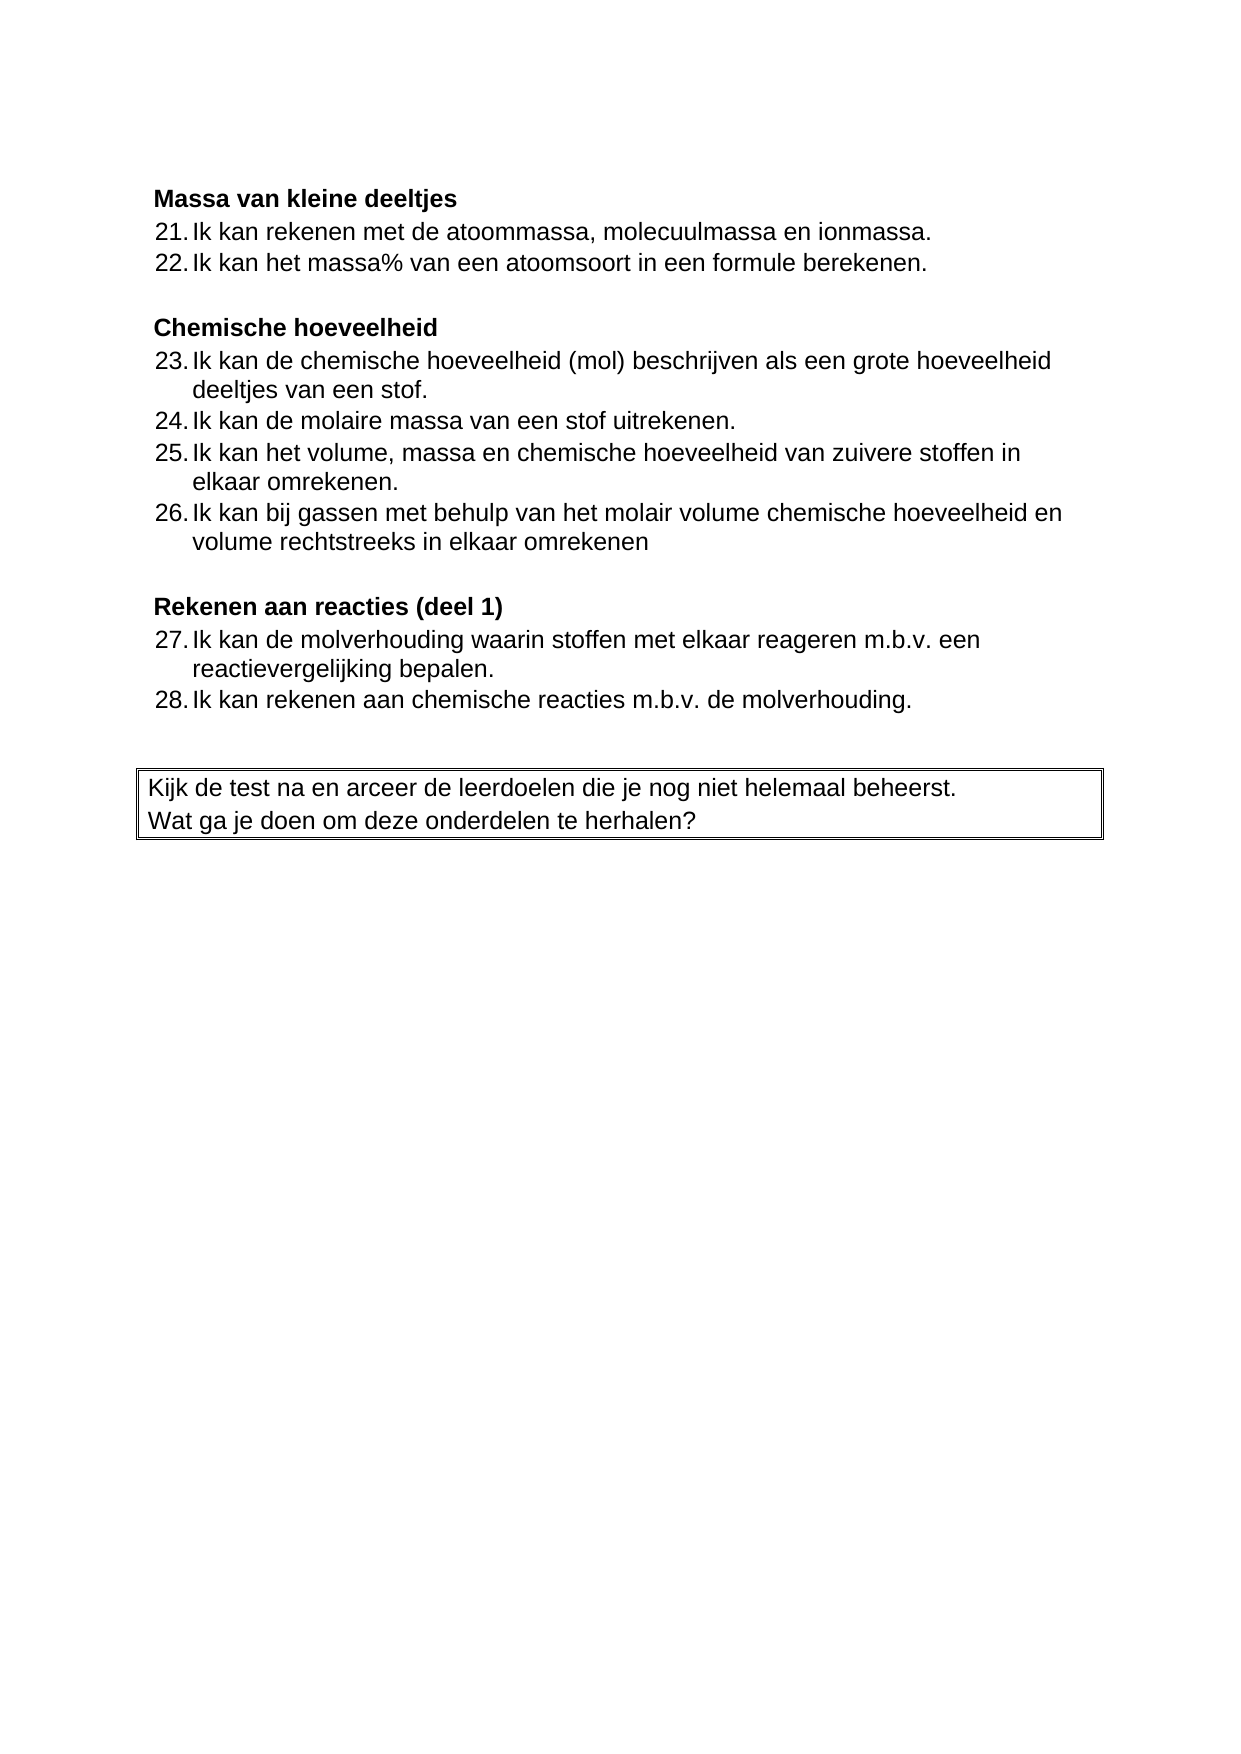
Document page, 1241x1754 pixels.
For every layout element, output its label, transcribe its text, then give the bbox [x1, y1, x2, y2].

table_cell Chemische hoeveelheid Ik kan de chemische hoeveelheid (mol) beschrijven als een grote hoeveelheid deeltjes van een stof. [148, 277, 1093, 403]
table_cell Massa van kleine deeltjes Ik kan rekenen met de atoommassa, molecuulmassa en ionmassa. [148, 148, 1093, 245]
table_cell Ik kan het volume, massa en chemische hoeveelheid van zuivere stoffen in elkaar omrekenen. [148, 435, 1093, 496]
table_cell Ik kan bij gassen met behulp van het molair volume chemische hoeveelheid en volume rechtstreeks in elkaar omrekenen [148, 496, 1093, 556]
table_cell Ik kan de molaire massa van een stof uitrekenen. [148, 404, 1093, 435]
table_cell Ik kan het massa% van een atoomsoort in een formule berekenen. [148, 245, 1093, 277]
text Kijk de test na en arceer de leerdoelen die je nog niet helemaal beheerst. Wat ga je doen om deze onderdelen te herhalen? [139, 771, 1101, 837]
table_cell Rekenen aan reacties (deel 1) Ik kan de molverhouding waarin stoffen met elkaar reageren m.b.v. een reactievergelijking bepalen. [148, 556, 1093, 682]
table_cell Ik kan rekenen aan chemische reacties m.b.v. de molverhouding. [148, 683, 1093, 714]
